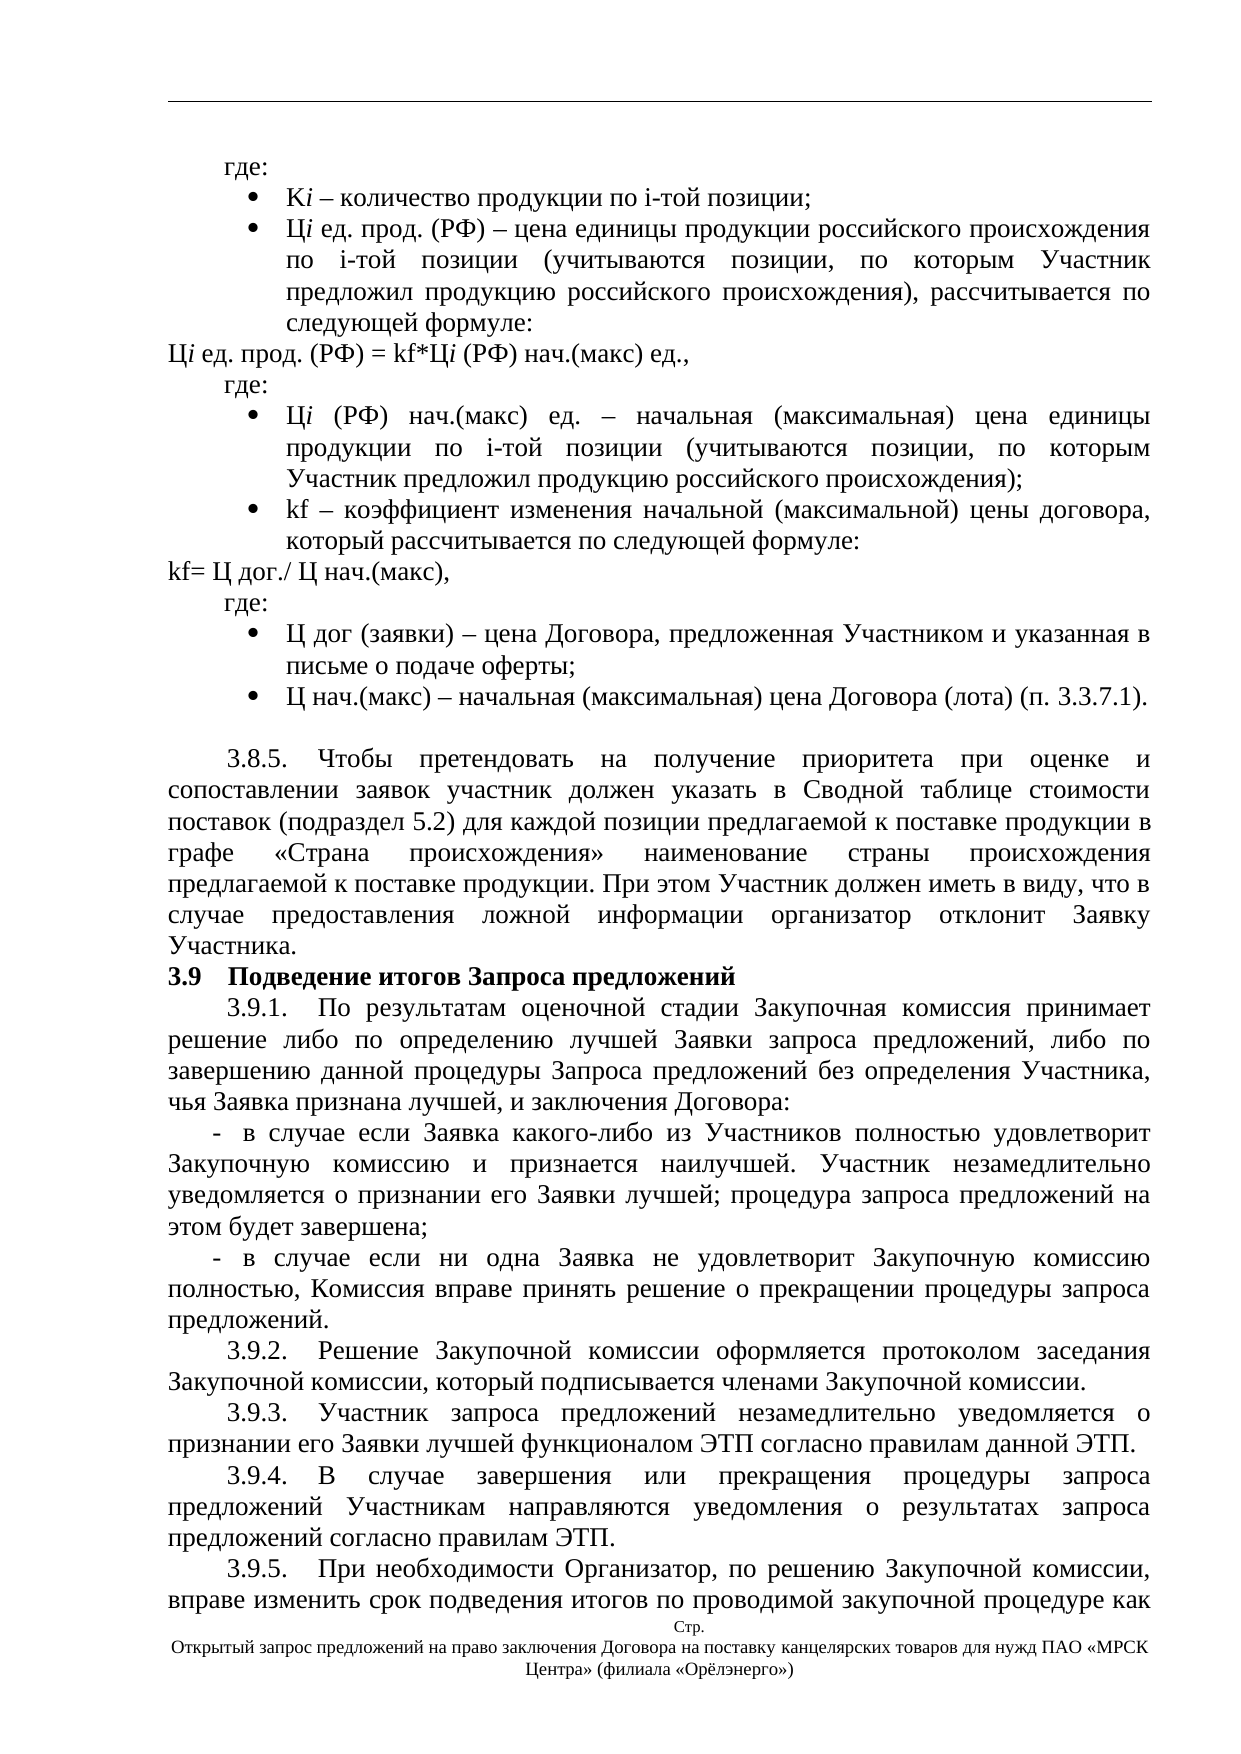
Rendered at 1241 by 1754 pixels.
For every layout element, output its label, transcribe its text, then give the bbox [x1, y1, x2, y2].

list Участник запроса предложений незамедлительно уведомляется о признании его Заявки лучшей функционалом ЭТП согласно правилам данной ЭТП. [168, 1396, 1152, 1459]
list где: [224, 150, 1152, 181]
list Решение Закупочной комиссии оформляется протоколом заседания Закупочной комиссии, который подписывается членами Закупочной комиссии. [168, 1334, 1152, 1396]
list Цi ед. прод. (РФ) = kf*Цi (РФ) нач.(макс) ед., [168, 337, 1152, 368]
list kf – коэффициент изменения начальной (максимальной) цены договора, который рассчитывается по следующей формуле: [248, 493, 1152, 555]
list где: [224, 586, 1152, 618]
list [168, 1552, 1152, 1614]
list Цi (РФ) нач.(макс) ед. – начальная (максимальная) цена единицы продукции по i-той позиции (учитываются позиции, по которым Участник предложил продукцию российского происхождения); [248, 399, 1152, 493]
list Чтобы претендовать на получение приоритета при оценке и сопоставлении заявок участник должен указать в Сводной таблице стоимости поставок (подраздел 5.2) для каждой позиции предлагаемой к поставке продукции в графе «Страна происхождения» наименование страны происхождения предлагаемой к поставке продукции. При этом Участник должен иметь в виду, что в случае предоставления ложной информации организатор отклонит Заявку Участника. [168, 742, 1152, 960]
list в случае если ни одна Заявка не удовлетворит Закупочную комиссию полностью, Комиссия вправе принять решение о прекращении процедуры запроса предложений. [168, 1241, 1152, 1334]
list Ki – количество продукции по i-той позиции; [248, 181, 1152, 212]
list kf= Ц дог./ Ц нач.(макс), [168, 555, 1152, 586]
list где: [224, 368, 1152, 399]
list По результатам оценочной стадии Закупочная комиссия принимает решение либо по определению лучшей Заявки запроса предложений, либо по завершению данной процедуры Запроса предложений без определения Участника, чья Заявка признана лучшей, и заключения Договора: [168, 992, 1152, 1116]
list В случае завершения или прекращения процедуры запроса предложений Участникам направляются уведомления о результатах запроса предложений согласно правилам ЭТП. [168, 1459, 1152, 1552]
list Цi ед. прод. (РФ) – цена единицы продукции российского происхождения по i-той позиции (учитываются позиции, по которым Участник предложил продукцию российского происхождения), рассчитывается по следующей формуле: [248, 212, 1152, 337]
subtitle Подведение итогов Запроса предложений [168, 960, 1152, 992]
list в случае если Заявка какого-либо из Участников полностью удовлетворит Закупочную комиссию и признается наилучшей. Участник незамедлительно уведомляется о признании его Заявки лучшей; процедура запроса предложений на этом будет завершена; [168, 1116, 1152, 1241]
list Ц нач.(макс) – начальная (максимальная) цена Договора (лота) (п. 3.3.7.1). [248, 680, 1152, 711]
list Ц дог (заявки) – цена Договора, предложенная Участником и указанная в письме о подаче оферты; [248, 618, 1152, 680]
